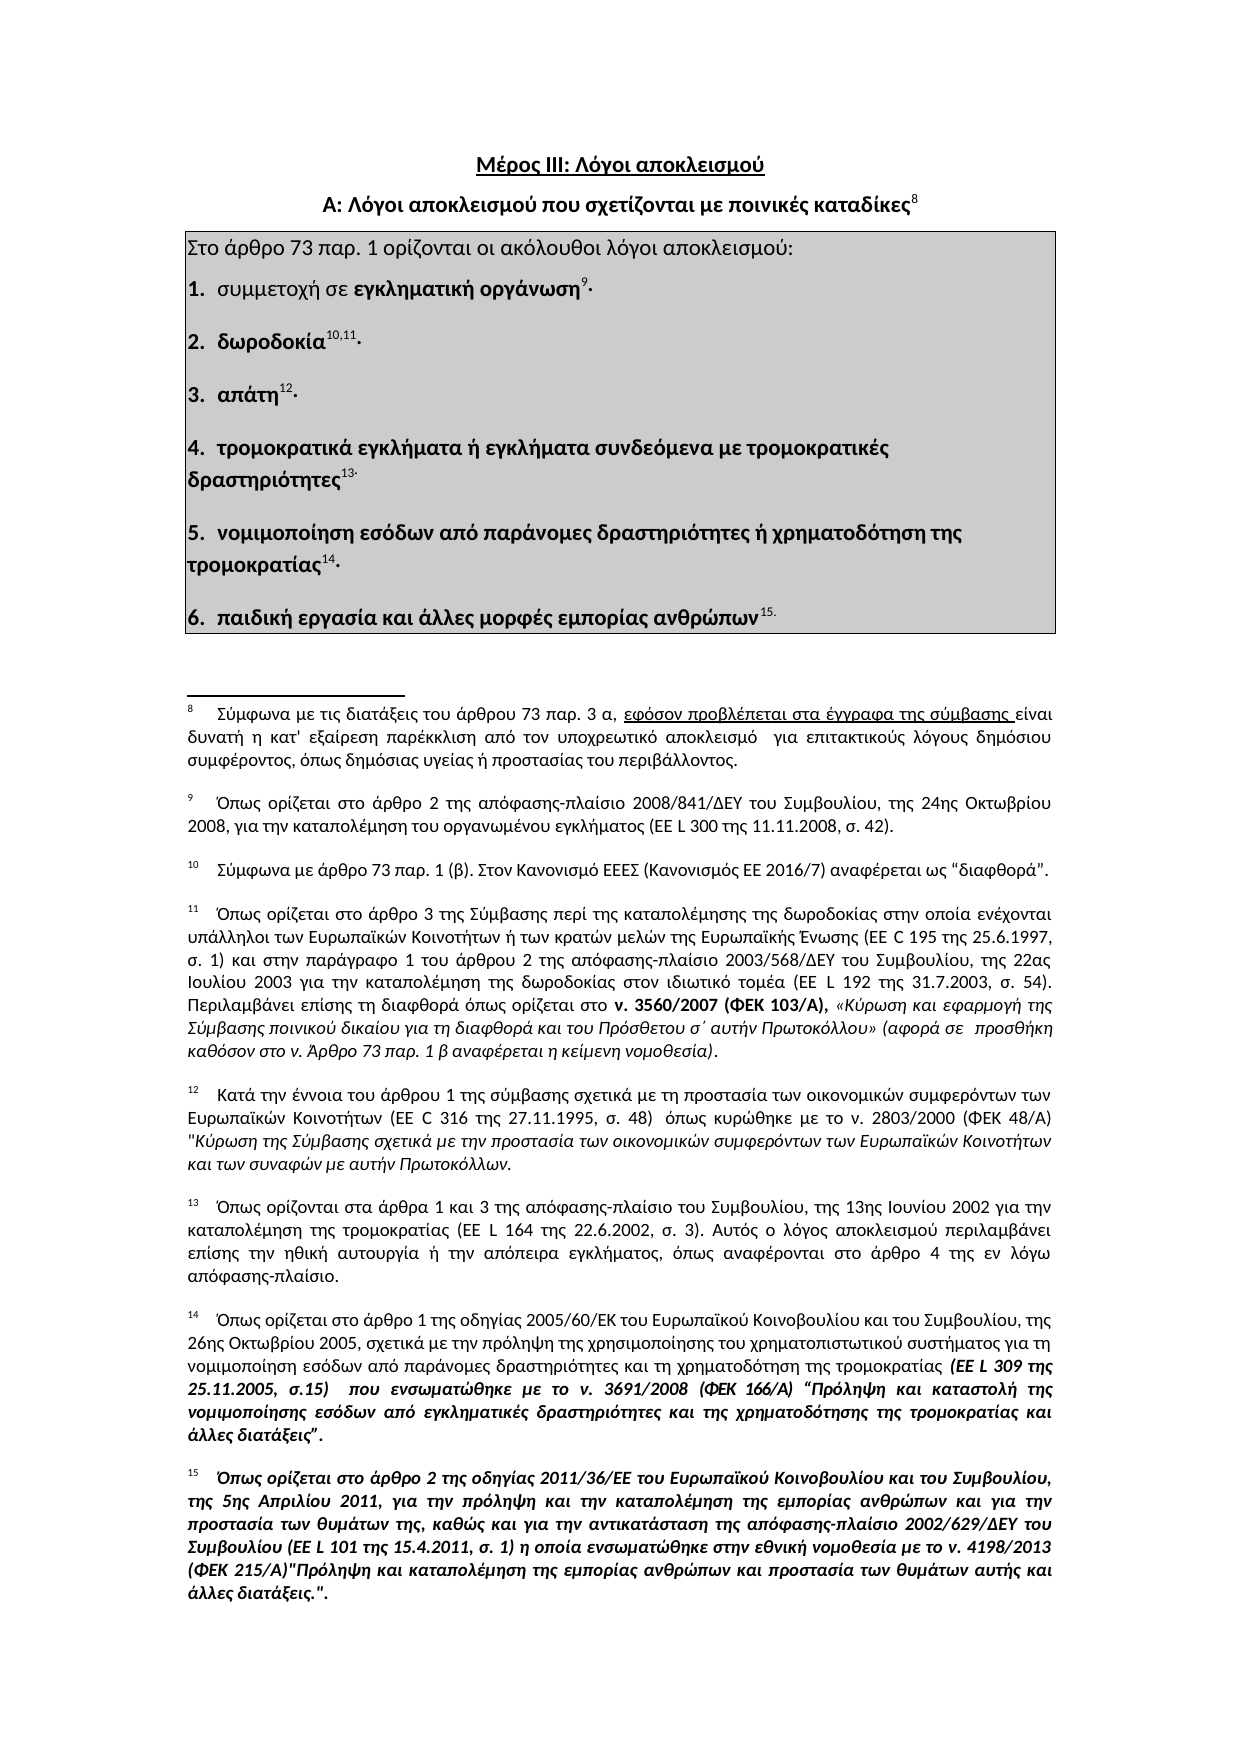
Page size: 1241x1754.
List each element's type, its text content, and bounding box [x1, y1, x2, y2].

list νομιμοποίηση εσόδων από παράνομες δραστηριότητες ή χρηματοδότηση της τρομοκρατίας· [186, 516, 1055, 578]
list παιδική εργασία και άλλες μορφές εμπορίας ανθρώπων. [186, 601, 1055, 633]
text Μέρος III: Λόγοι αποκλεισμού [187, 150, 1053, 178]
list δωροδοκία,· [186, 324, 1055, 355]
text Στο άρθρο 73 παρ. 1 ορίζονται οι ακόλουθοι λόγοι αποκλεισμού: [186, 232, 1055, 261]
text Α: Λόγοι αποκλεισμού που σχετίζονται με ποινικές καταδίκες [187, 191, 1053, 218]
list συμμετοχή σε εγκληματική οργάνωση· [186, 272, 1055, 302]
list απάτη· [186, 378, 1055, 408]
list τρομοκρατικά εγκλήματα ή εγκλήματα συνδεόμενα με τρομοκρατικές δραστηριότητες· [186, 431, 1055, 493]
